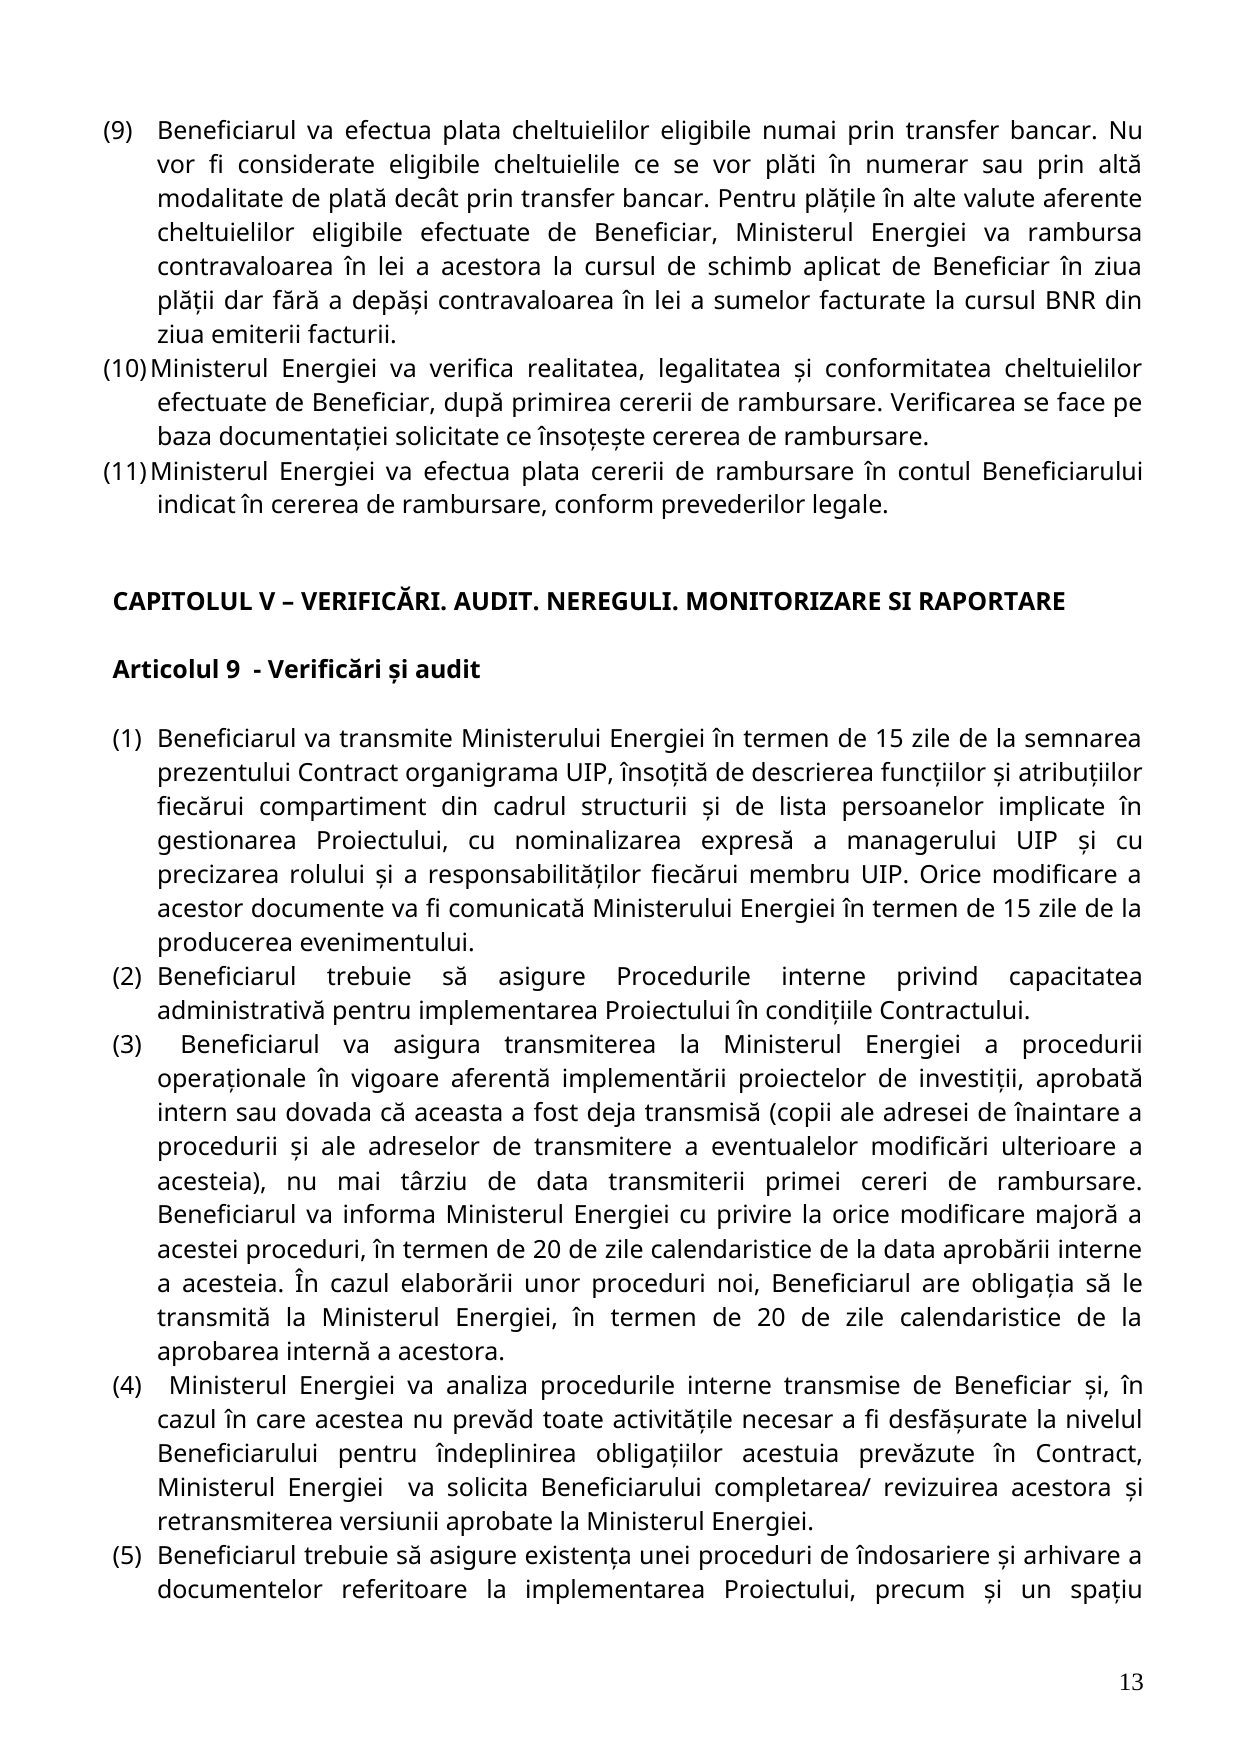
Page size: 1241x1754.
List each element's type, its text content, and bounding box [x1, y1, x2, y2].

text (3) Beneficiarul va asigura transmiterea la Ministerul Energiei a procedurii operaționale în vigoare aferentă implementării proiectelor de investiții, aprobată intern sau dovada că aceasta a fost deja transmisă (copii ale adresei de înaintare a procedurii și ale adreselor de transmitere a eventualelor modificări ulterioare a acesteia), nu mai târziu de data transmiterii primei cereri de rambursare. Beneficiarul va informa Ministerul Energiei cu privire la orice modificare majoră a acestei proceduri, în termen de 20 de zile calendaristice de la data aprobării interne a acesteia. În cazul elaborării unor proceduri noi, Beneficiarul are obligația să le transmită la Ministerul Energiei, în termen de 20 de zile calendaristice de la aprobarea internă a acestora. [112, 1027, 1144, 1367]
text (4) Ministerul Energiei va analiza procedurile interne transmise de Beneficiar și, în cazul în care acestea nu prevăd toate activitățile necesar a fi desfășurate la nivelul Beneficiarului pentru îndeplinirea obligațiilor acestuia prevăzute în Contract, Ministerul Energiei va solicita Beneficiarului completarea/ revizuirea acestora și retransmiterea versiunii aprobate la Ministerul Energiei. [112, 1367, 1144, 1538]
list Ministerul Energiei va efectua plata cererii de rambursare în contul Beneficiarului indicat în cererea de rambursare, conform prevederilor legale. [103, 453, 1144, 521]
text (1) Beneficiarul va transmite Ministerului Energiei în termen de 15 zile de la semnarea prezentului Contract organigrama UIP, însoţită de descrierea funcţiilor şi atribuţiilor fiecărui compartiment din cadrul structurii şi de lista persoanelor implicate în gestionarea Proiectului, cu nominalizarea expresă a managerului UIP și cu precizarea rolului şi a responsabilităţilor fiecărui membru UIP. Orice modificare a acestor documente va fi comunicată Ministerului Energiei în termen de 15 zile de la producerea evenimentului. [112, 720, 1144, 959]
list Ministerul Energiei va verifica realitatea, legalitatea şi conformitatea cheltuielilor efectuate de Beneficiar, după primirea cererii de rambursare. Verificarea se face pe baza documentaţiei solicitate ce însoţeşte cererea de rambursare. [103, 351, 1144, 453]
text Articolul 9 - Verificări și audit [112, 652, 1144, 686]
text CAPITOLUL V – VERIFICĂRI. AUDIT. NEREGULI. MONITORIZARE SI RAPORTARE [112, 584, 1144, 618]
list Beneficiarul va efectua plata cheltuielilor eligibile numai prin transfer bancar. Nu vor fi considerate eligibile cheltuielile ce se vor plăti în numerar sau prin altă modalitate de plată decât prin transfer bancar. Pentru plăţile în alte valute aferente cheltuielilor eligibile efectuate de Beneficiar, Ministerul Energiei va rambursa contravaloarea în lei a acestora la cursul de schimb aplicat de Beneficiar în ziua plăţii dar fără a depăşi contravaloarea în lei a sumelor facturate la cursul BNR din ziua emiterii facturii. [103, 112, 1144, 351]
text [112, 1538, 1144, 1606]
text (2) Beneficiarul trebuie să asigure Procedurile interne privind capacitatea administrativă pentru implementarea Proiectului în condițiile Contractului. [112, 959, 1144, 1027]
